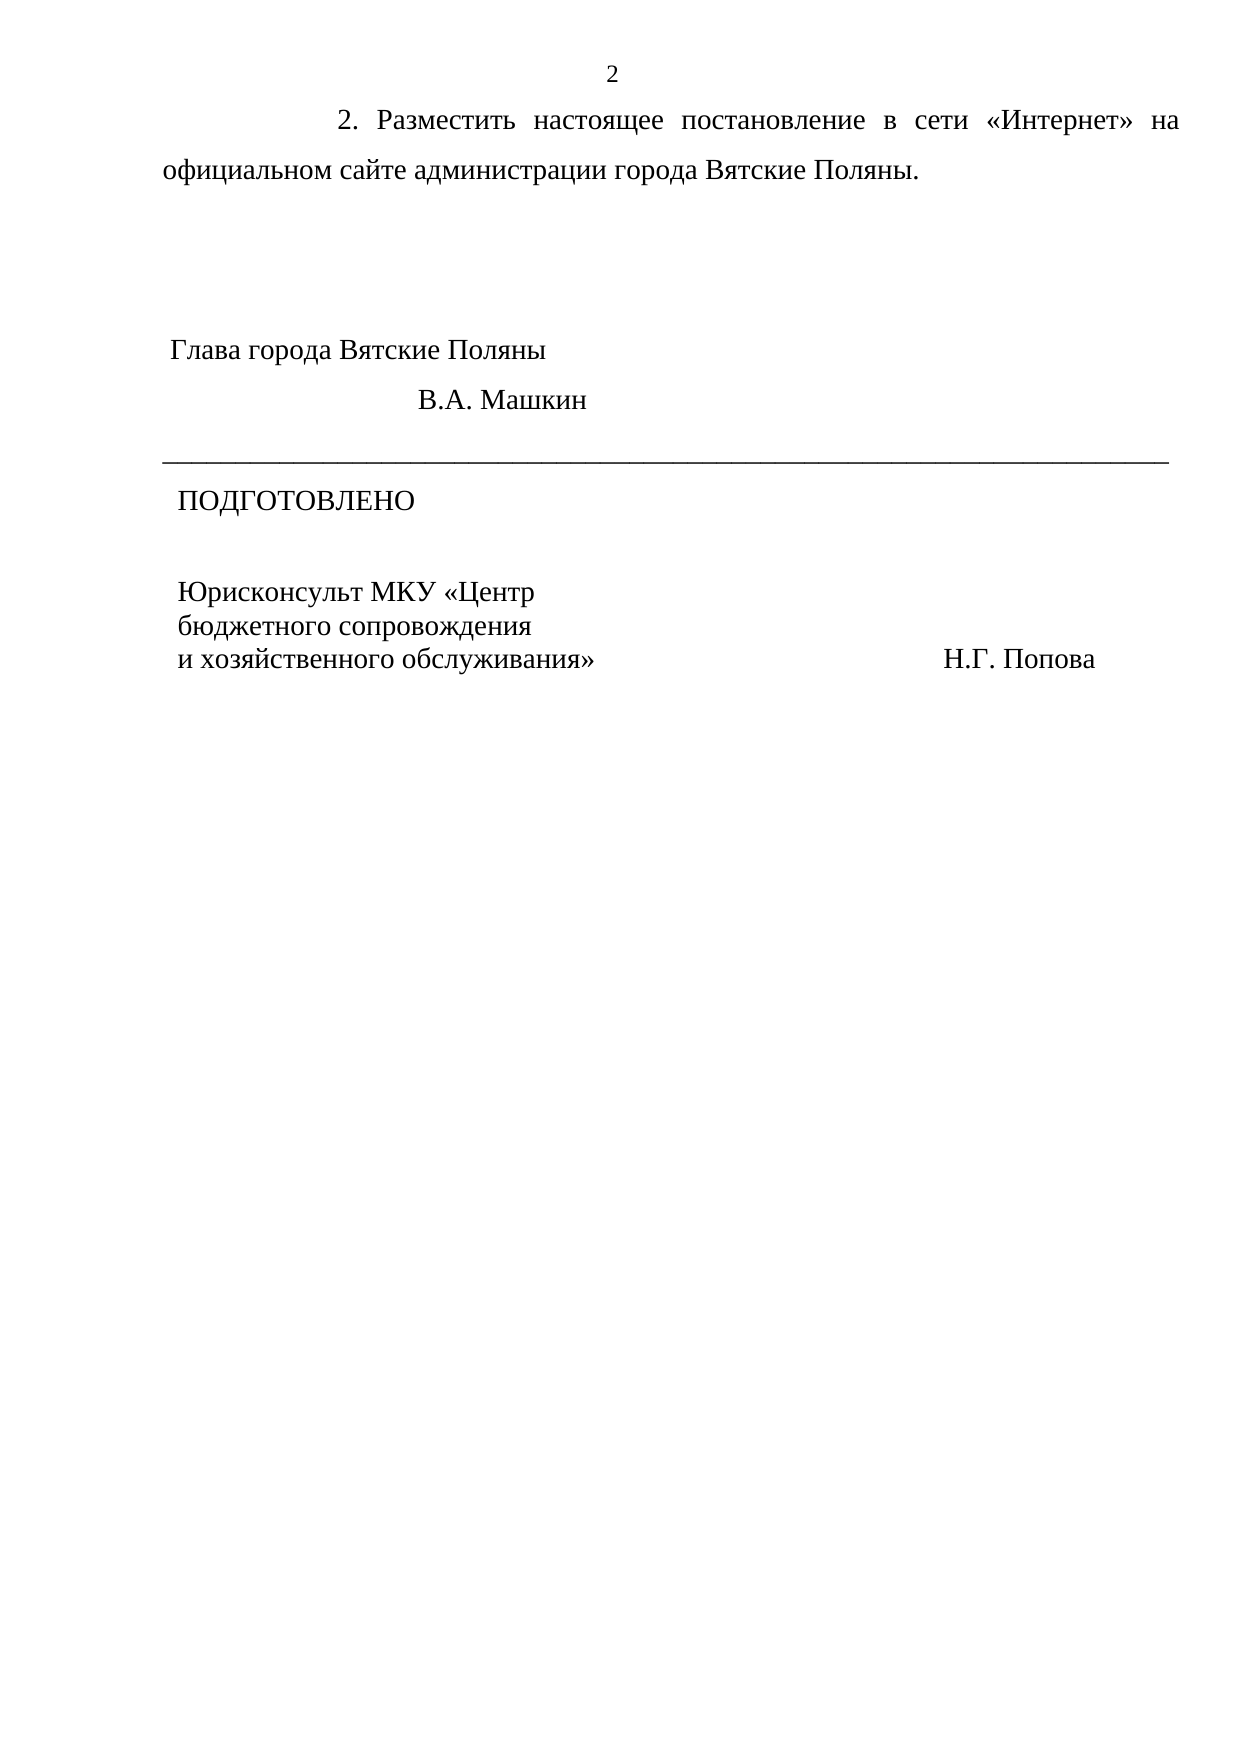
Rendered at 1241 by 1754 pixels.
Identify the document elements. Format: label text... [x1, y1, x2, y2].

text ПОДГОТОВЛЕНО [177, 483, 1166, 517]
text Юрисконсульт МКУ «Центр [177, 574, 1181, 608]
text В.А. Машкин [162, 382, 1181, 416]
text Глава города Вятские Поляны [162, 332, 1181, 366]
text 2 [162, 59, 1181, 88]
text 2. Разместить настоящее постановление в сети «Интернет» на официальном сайте администрации города Вятские Поляны. [162, 102, 1181, 186]
text и хозяйственного обслуживания» Н.Г. Попова [177, 641, 1181, 675]
text бюджетного сопровождения [177, 608, 1181, 641]
text _____________________________________________________________________ [162, 433, 1181, 466]
